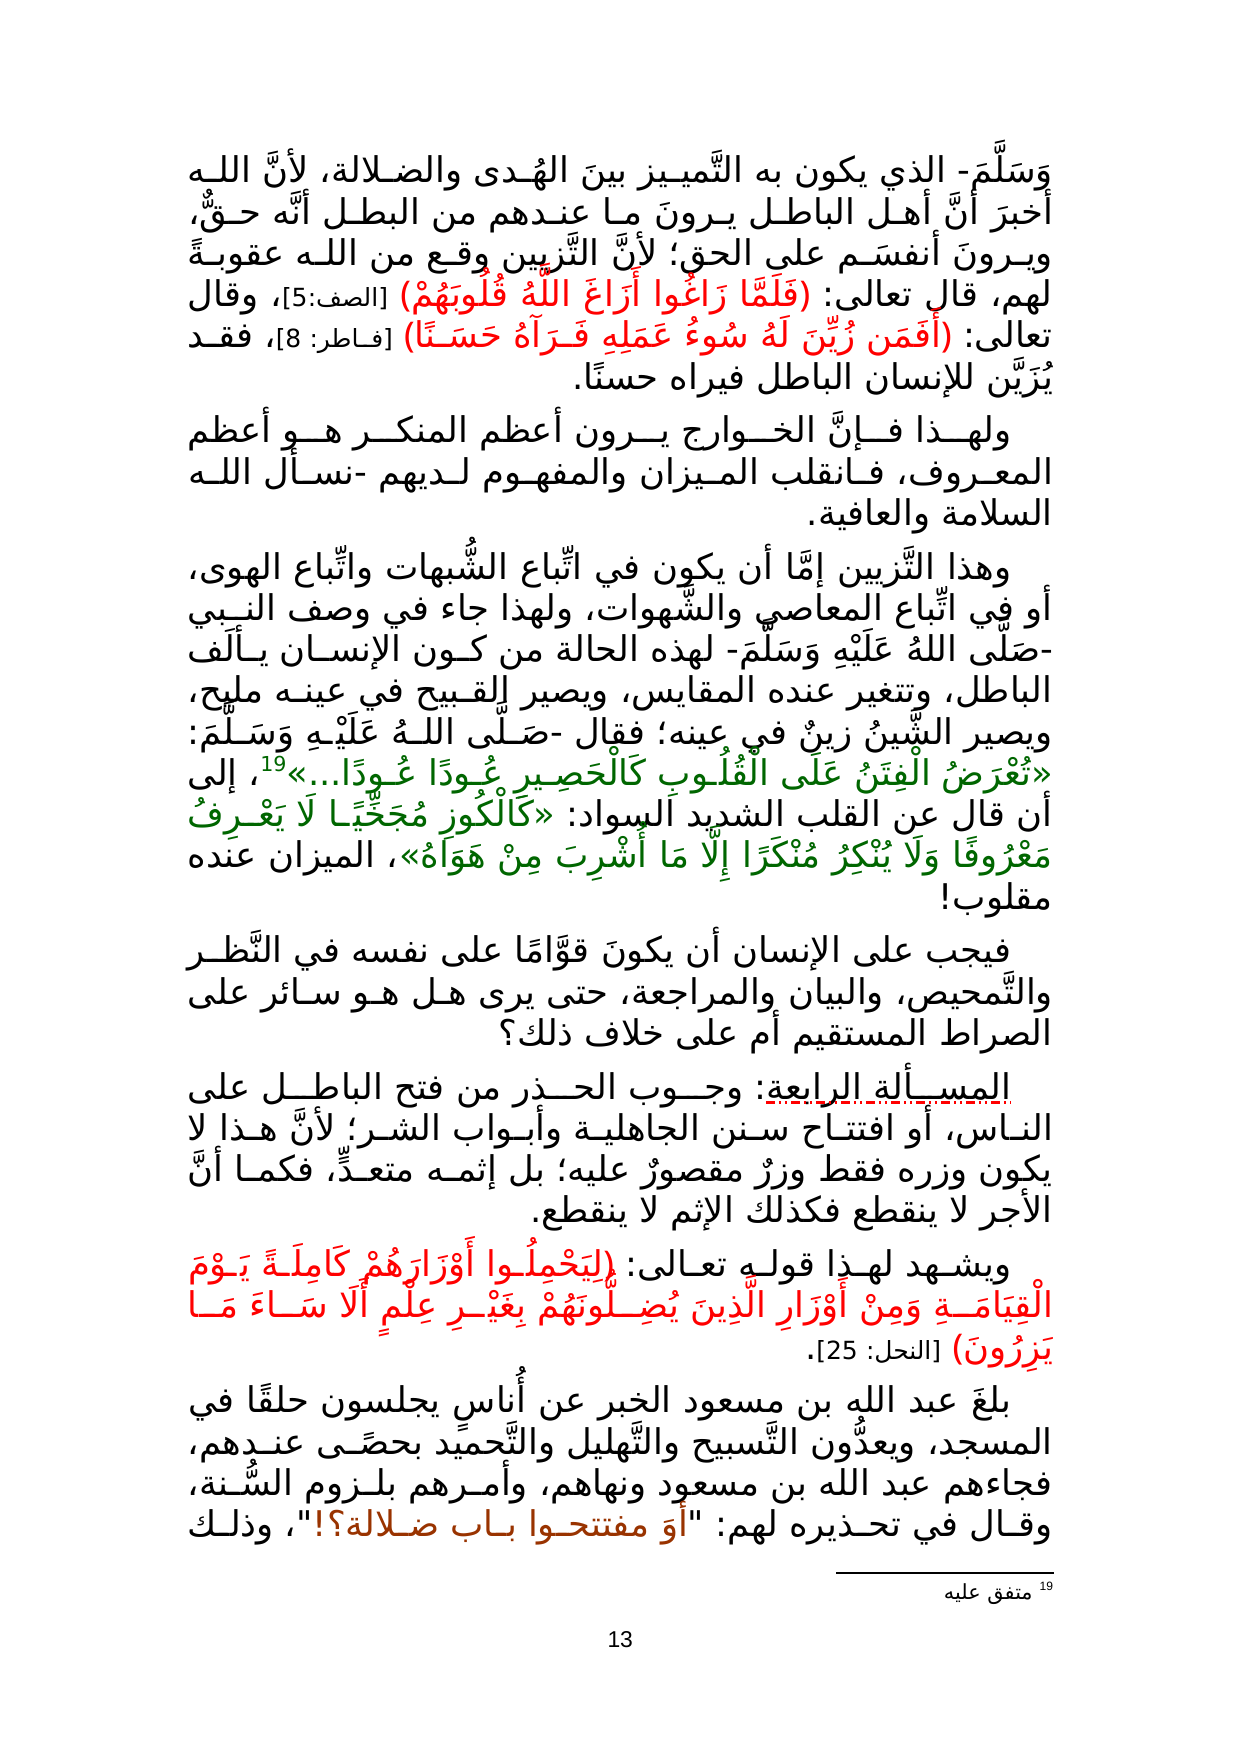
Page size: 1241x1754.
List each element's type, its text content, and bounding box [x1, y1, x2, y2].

text فيجب على الإنسان أن يكونَ قوَّامًا على نفسه في النَّظر والتَّمحيص، والبيان والمراجعة، حتى يرى هل هو سائر على الصراط المستقيم أم على خلاف ذلك؟ [187, 930, 1053, 1054]
text المسألة الرابعة: وجوب الحذر من فتح الباطل على الناس، أو افتتاح سنن الجاهلية وأبواب الشر؛ لأنَّ هذا لا يكون وزره فقط وزرٌ مقصورٌ عليه؛ بل إثمه متعدٍّ، فكما أنَّ الأجر لا ينقطع فكذلك الإثم لا ينقطع. [187, 1066, 1053, 1231]
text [187, 150, 1053, 397]
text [187, 1380, 1053, 1545]
text ولهذا فإنَّ الخوارج يرون أعظم المنكر هو أعظم المعروف، فانقلب الميزان والمفهوم لديهم -نسأل الله السلامة والعافية. [187, 410, 1053, 534]
text ويشهد لهذا قوله تعالى: ﴿لِيَحْمِلُوا أَوْزَارَهُمْ كَامِلَةً يَوْمَ الْقِيَامَةِ وَمِنْ أَوْزَارِ الَّذِينَ يُضِلُّونَهُمْ بِغَيْرِ عِلْمٍ أَلَا سَاءَ مَا يَزِرُونَ﴾ [النحل: 25]. [187, 1244, 1053, 1367]
text وهذا التَّزيين إمَّا أن يكون في اتِّباع الشُّبهات واتِّباع الهوى، أو في اتِّباع المعاصي والشَّهوات، ولهذا جاء في وصف النبي -صَلَّى اللهُ عَلَيْهِ وَسَلَّمَ- لهذه الحالة من كون الإنسان يألَف الباطل، وتتغير عنده المقايس، ويصير القبيح في عينه مليح، ويصير الشَّينُ زينٌ في عينه؛ فقال -صَلَّى اللهُ عَلَيْهِ وَسَلَّمَ: «تُعْرَضُ الْفِتَنُ عَلَى الْقُلُوبِ كَالْحَصِيرِ عُودًا عُودًا...»، إلى أن قال عن القلب الشديد السواد: «كَالْكُوزِ مُجَخِّيًا لَا يَعْرِفُ مَعْرُوفًا وَلَا يُنْكِرُ مُنْكَرًا إِلَّا مَا أُشْرِبَ مِنْ هَوَاهُ»، الميزان عنده مقلوب! [187, 546, 1053, 917]
